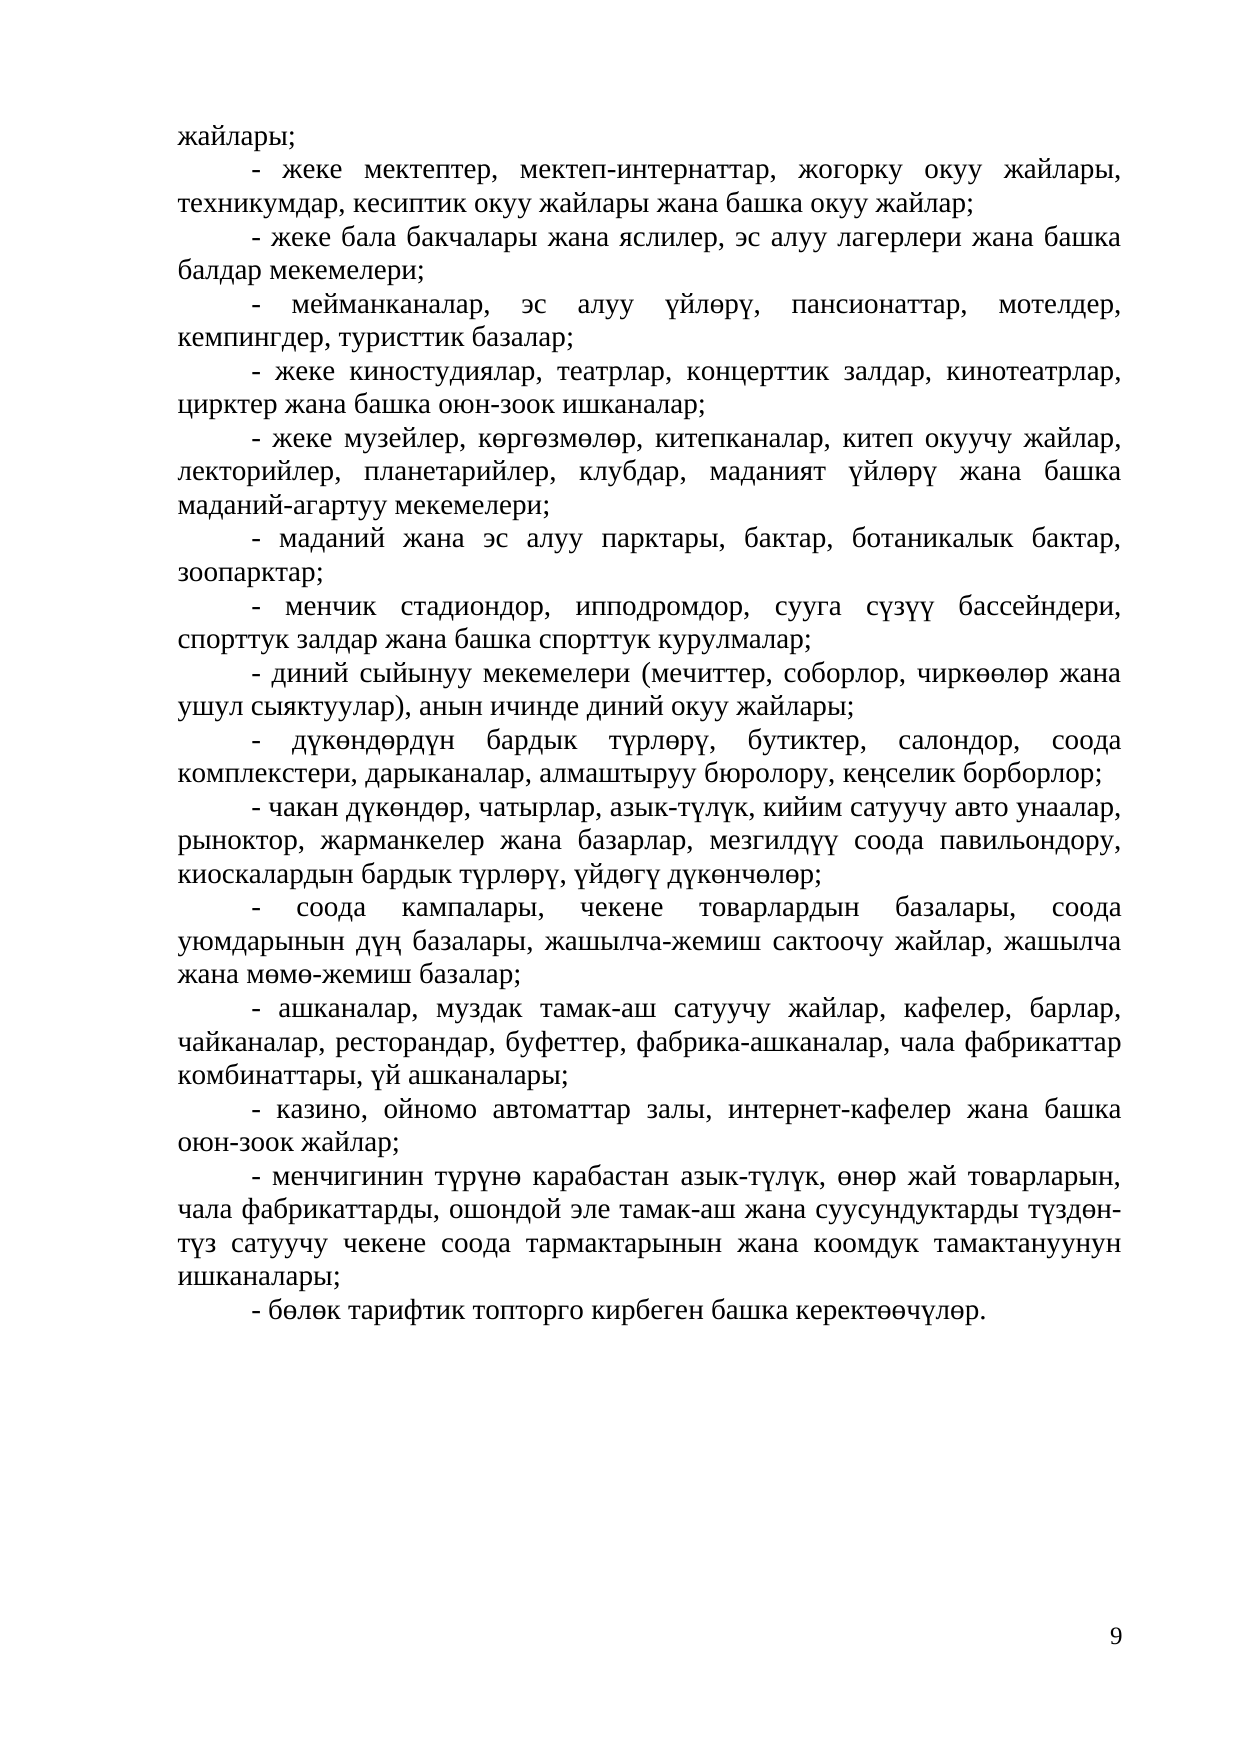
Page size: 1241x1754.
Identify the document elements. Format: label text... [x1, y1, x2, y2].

text - жеке бала бакчалары жана яслилер, эс алуу лагерлери жана башка балдар мекемелери; [177, 219, 1122, 286]
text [177, 118, 1122, 152]
text - ашканалар, муздак тамак-аш сатуучу жайлар, кафелер, барлар, чайканалар, ресторандар, буфеттер, фабрика-ашканалар, чала фабрикаттар комбинаттары, үй ашканалары; [177, 990, 1122, 1091]
text - маданий жана эс алуу парктары, бактар, ботаникалык бактар, зоопарктар; [177, 521, 1122, 588]
text - жеке музейлер, көргөзмөлөр, китепканалар, китеп окуучу жайлар, лекторийлер, планетарийлер, клубдар, маданият үйлөрү жана башка маданий-агартуу мекемелери; [177, 420, 1122, 521]
text - казино, ойномо автоматтар залы, интернет-кафелер жана башка оюн-зоок жайлар; [177, 1091, 1122, 1158]
text - диний сыйынуу мекемелери (мечиттер, соборлор, чиркөөлөр жана ушул сыяктуулар), анын ичинде диний окуу жайлары; [177, 655, 1122, 722]
text - менчигинин түрүнө карабастан азык-түлүк, өнөр жай товарларын, чала фабрикаттарды, ошондой эле тамак-аш жана суусундуктарды түздөн-түз сатуучу чекене соода тармактарынын жана коомдук тамактануунун ишканалары; [177, 1158, 1122, 1292]
text - жеке киностудиялар, театрлар, концерттик залдар, кинотеатрлар, цирктер жана башка оюн-зоок ишканалар; [177, 353, 1122, 420]
text - чакан дүкөндөр, чатырлар, азык-түлүк, кийим сатуучу авто унаалар, рыноктор, жарманкелер жана базарлар, мезгилдүү соода павильондору, киоскалардын бардык түрлөрү, үйдөгү дүкөнчөлөр; [177, 789, 1122, 889]
text - дүкөндөрдүн бардык түрлөрү, бутиктер, салондор, соода комплекстери, дарыканалар, алмаштыруу бюролору, кеңселик борборлор; [177, 722, 1122, 789]
text - мейманканалар, эс алуу үйлөрү, пансионаттар, мотелдер, кемпингдер, туристтик базалар; [177, 286, 1122, 353]
text - бөлөк тарифтик топторго кирбеген башка керектөөчүлөр. [177, 1292, 1122, 1326]
text - менчик стадиондор, ипподромдор, сууга сүзүү бассейндери, спорттук залдар жана башка спорттук курулмалар; [177, 588, 1122, 655]
text - жеке мектептер, мектеп-интернаттар, жогорку окуу жайлары, техникумдар, кесиптик окуу жайлары жана башка окуу жайлар; [177, 152, 1122, 219]
text - соода кампалары, чекене товарлардын базалары, соода уюмдарынын дүң базалары, жашылча-жемиш сактоочу жайлар, жашылча жана мөмө-жемиш базалар; [177, 889, 1122, 990]
